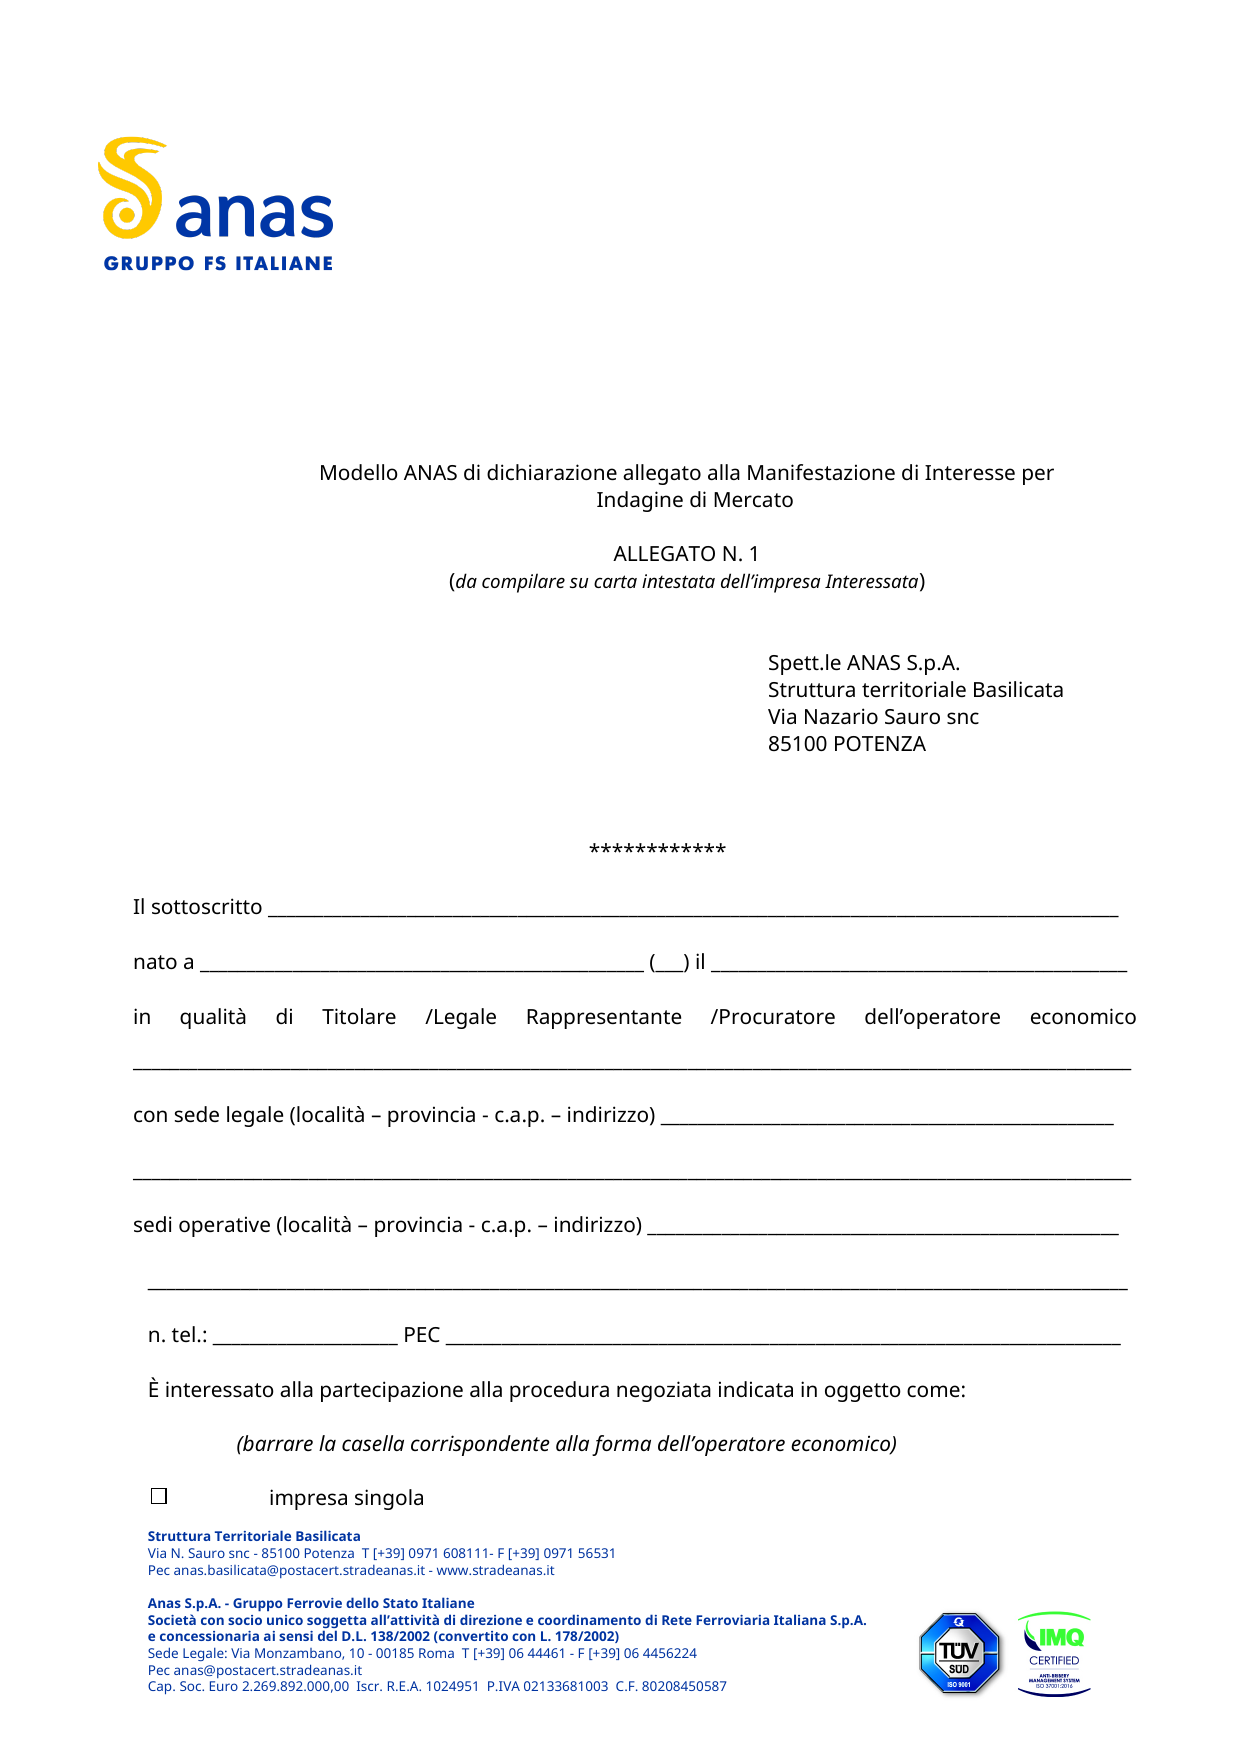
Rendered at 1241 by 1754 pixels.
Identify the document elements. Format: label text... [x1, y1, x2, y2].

text (barrare la casella corrispondente alla forma dell’operatore economico) [148, 1430, 1138, 1457]
text sedi operative (località – provincia - c.a.p. – indirizzo) ___________________________________________________ [133, 1210, 1138, 1239]
text Indagine di Mercato [148, 486, 1138, 513]
text ************ [148, 838, 1078, 865]
text ALLEGATO N. 1 [148, 540, 1138, 567]
text Il sottoscritto ____________________________________________________________________________________________ [133, 892, 1138, 921]
text impresa singola [148, 1484, 1138, 1511]
text Spett.le ANAS S.p.A. [148, 648, 1138, 675]
text Modello ANAS di dichiarazione allegato alla Manifestazione di Interesse per [148, 459, 1138, 486]
text ____________________________________________________________________________________________________________ [133, 1155, 1138, 1183]
text con sede legale (località – provincia - c.a.p. – indirizzo) _________________________________________________ [133, 1100, 1138, 1128]
text 85100 POTENZA [148, 729, 1138, 757]
text (da compilare su carta intestata dell’impresa Interessata) [148, 567, 1138, 594]
text È interessato alla partecipazione alla procedura negoziata indicata in oggetto come: [148, 1376, 1138, 1403]
picture [0, 1, 927, 308]
text Via Nazario Sauro snc [148, 702, 1138, 729]
text nato a ________________________________________________ (___) il _____________________________________________ [133, 947, 1138, 976]
text Struttura territoriale Basilicata [148, 675, 1138, 702]
text in qualità di Titolare /Legale Rappresentante /Procuratore dell’operatore economico ____________________________________________________________________________________________________________ [133, 1002, 1138, 1073]
picture [914, 1607, 1095, 1705]
text __________________________________________________________________________________________________________ [148, 1265, 1138, 1294]
text n. tel.: ____________________ PEC _________________________________________________________________________ [148, 1320, 1138, 1349]
